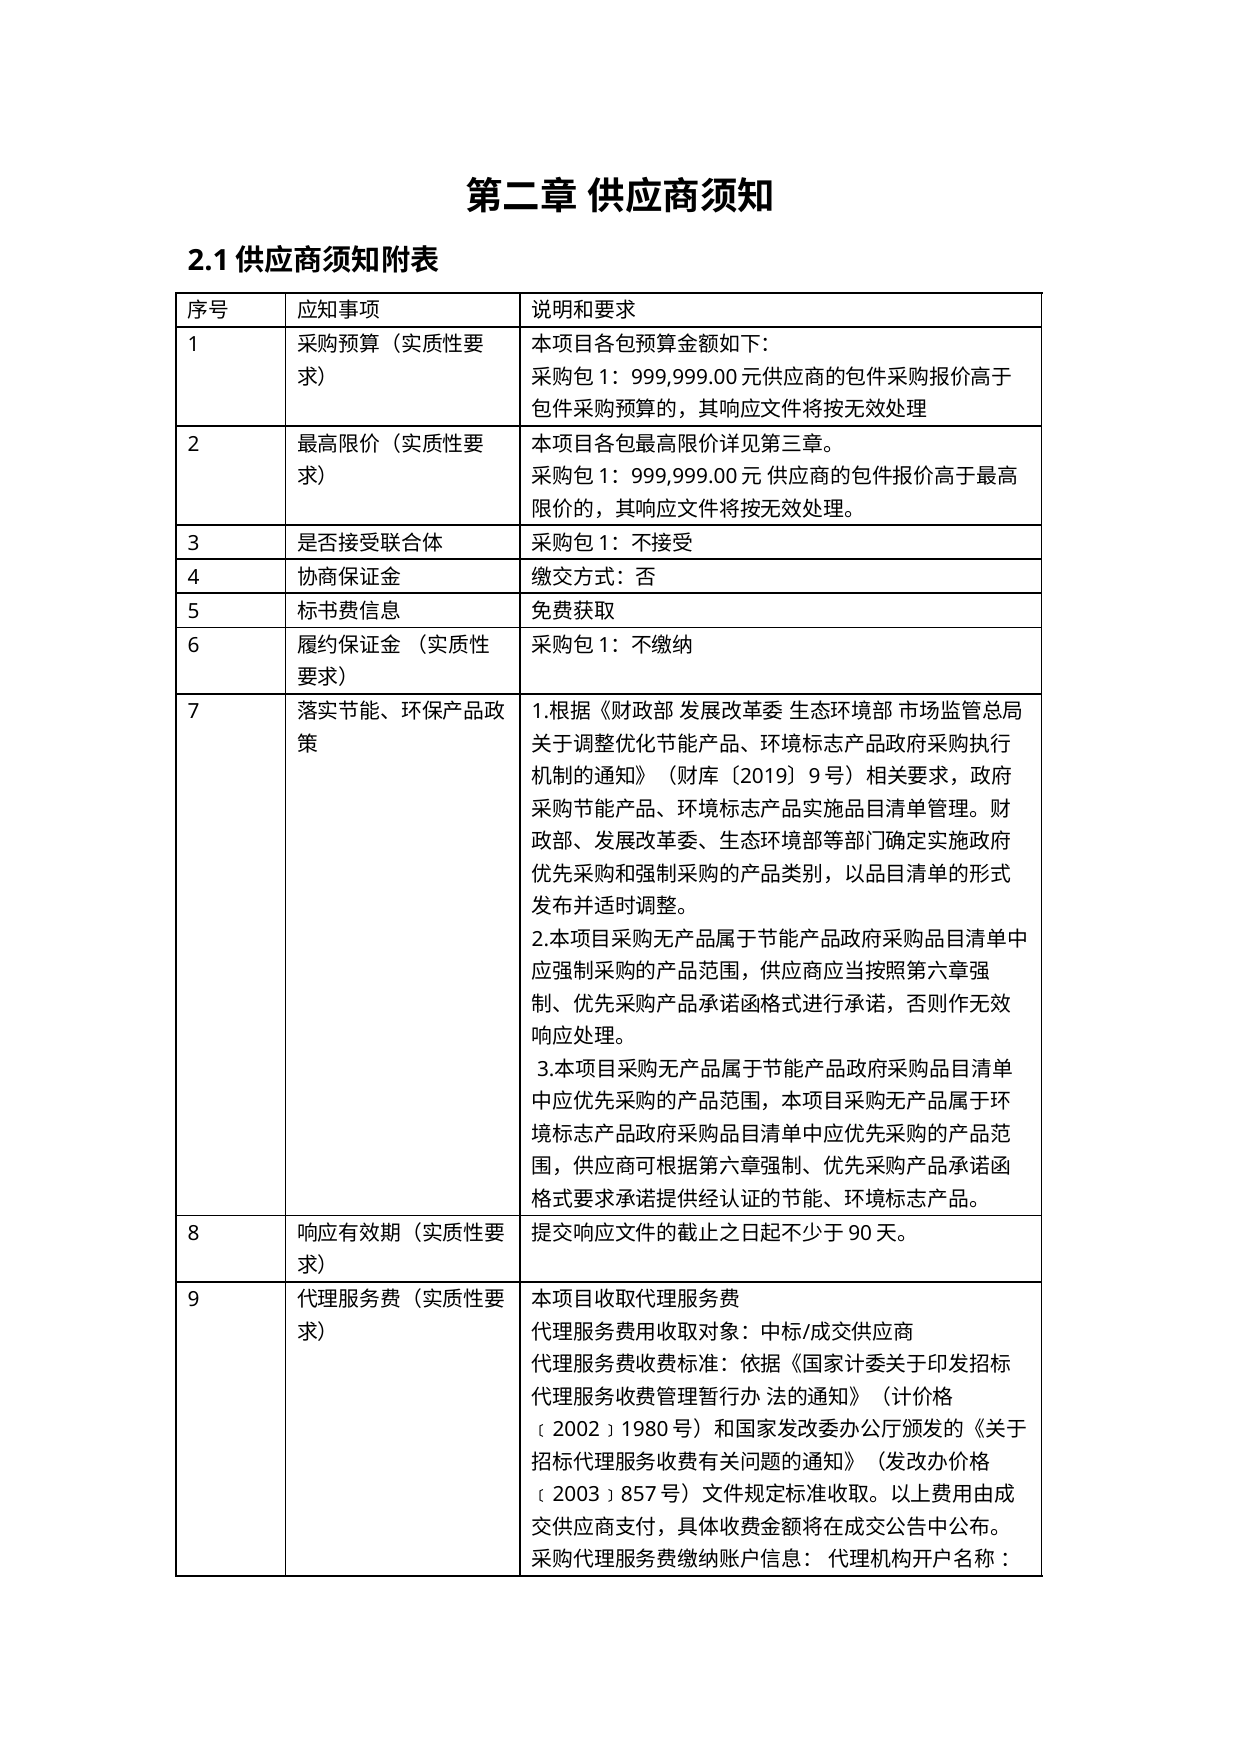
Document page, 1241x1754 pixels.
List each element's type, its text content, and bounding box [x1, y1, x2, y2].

table_cell 本项目各包预算金额如下： 采购包1：999,999.00元供应商的包件采购报价高于包件采购预算的，其响应文件将按无效处理 [521, 328, 1041, 425]
table_cell 6 [177, 628, 285, 693]
table_cell 7 [177, 695, 285, 1214]
table_cell 提交响应文件的截止之日起不少于90天。 [521, 1216, 1041, 1281]
table_cell 1.根据《财政部 发展改革委 生态环境部 市场监管总局关于调整优化节能产品、环境标志产品政府采购执行机制的通知》（财库〔2019〕9号）相关要求，政府采购节能产品、环境标志产品实施品目清单管理。财政部、发展改革委、生态环境部等部门确定实施政府优先采购和强制采购的产品类别，以品目清单的形式发布并适时调整。 2.本项目采购无产品属于节能产品政府采购品目清单中应强制采购的产品范围，供应商应当按照第六章强制、优先采购产品承诺函格式进行承诺，否则作无效响应处理。 3.本项目采购无产品属于节能产品政府采购品目清单中应优先采购的产品范围，本项目采购无产品属于环境标志产品政府采购品目清单中应优先采购的产品范围，供应商可根据第六章强制、优先采购产品承诺函格式要求承诺提供经认证的节能、环境标志产品。 [521, 695, 1041, 1214]
table_header 说明和要求 [521, 294, 1041, 326]
table_cell 采购包1：不缴纳 [521, 628, 1041, 693]
table_cell 8 [177, 1216, 285, 1281]
table_cell 缴交方式：否 [521, 560, 1041, 592]
table_cell 标书费信息 [286, 594, 519, 626]
table_cell 落实节能、环保产品政策 [286, 695, 519, 1214]
table_cell 代理服务费（实质性要求） [286, 1283, 519, 1575]
table_header 序号 [177, 294, 285, 326]
table_cell 是否接受联合体 [286, 526, 519, 558]
text 第二章 供应商须知 [187, 162, 1053, 227]
text 2.1供应商须知附表 [187, 227, 1053, 292]
table_cell 协商保证金 [286, 560, 519, 592]
table_cell 9 [177, 1283, 285, 1575]
table_cell 5 [177, 594, 285, 626]
table_cell 响应有效期（实质性要求） [286, 1216, 519, 1281]
table_header 应知事项 [286, 294, 519, 326]
table_cell 1 [177, 328, 285, 425]
table_cell 4 [177, 560, 285, 592]
table_cell 3 [177, 526, 285, 558]
table_cell 本项目各包最高限价详见第三章。 采购包1：999,999.00元 供应商的包件报价高于最高限价的，其响应文件将按无效处理。 [521, 427, 1041, 524]
table_cell 2 [177, 427, 285, 524]
table_cell 最高限价（实质性要求） [286, 427, 519, 524]
table_cell 采购预算（实质性要求） [286, 328, 519, 425]
table_cell 履约保证金 （实质性要求） [286, 628, 519, 693]
table_cell 免费获取 [521, 594, 1041, 626]
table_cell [521, 1283, 1041, 1575]
table_cell 采购包1：不接受 [521, 526, 1041, 558]
